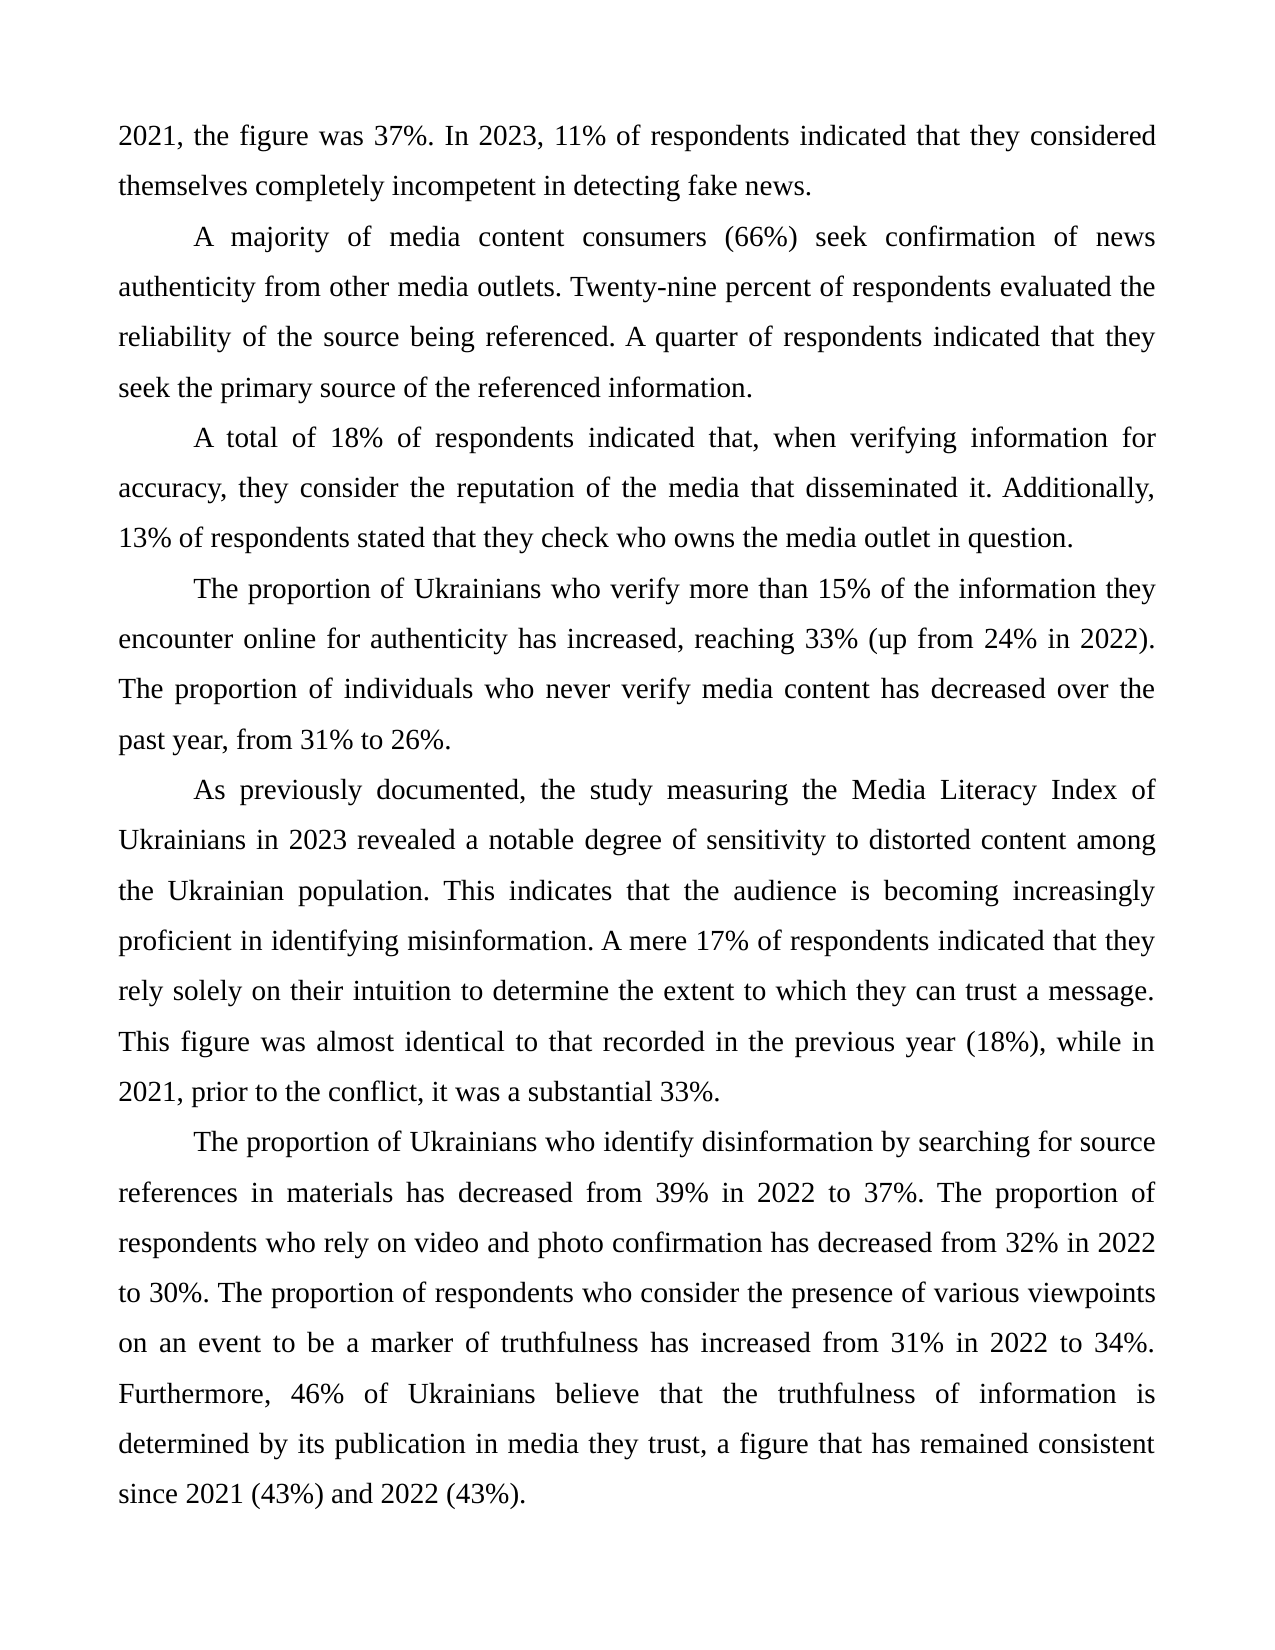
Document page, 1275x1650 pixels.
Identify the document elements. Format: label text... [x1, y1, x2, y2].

text A majority of media content consumers (66%) seek confirmation of news authenticity from other media outlets. Twenty-nine percent of respondents evaluated the reliability of the source being referenced. A quarter of respondents indicated that they seek the primary source of the referenced information. [118, 219, 1157, 403]
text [118, 118, 1157, 202]
text A total of 18% of respondents indicated that, when verifying information for accuracy, they consider the reputation of the media that disseminated it. Additionally, 13% of respondents stated that they check who owns the media outlet in question. [118, 420, 1157, 554]
text As previously documented, the study measuring the Media Literacy Index of Ukrainians in 2023 revealed a notable degree of sensitivity to distorted content among the Ukrainian population. This indicates that the audience is becoming increasingly proficient in identifying misinformation. A mere 17% of respondents indicated that they rely solely on their intuition to determine the extent to which they can trust a message. This figure was almost identical to that recorded in the previous year (18%), while in 2021, prior to the conflict, it was a substantial 33%. [118, 772, 1157, 1108]
text The proportion of Ukrainians who verify more than 15% of the information they encounter online for authenticity has increased, reaching 33% (up from 24% in 2022). The proportion of individuals who never verify media content has decreased over the past year, from 31% to 26%. [118, 571, 1157, 755]
text The proportion of Ukrainians who identify disinformation by searching for source references in materials has decreased from 39% in 2022 to 37%. The proportion of respondents who rely on video and photo confirmation has decreased from 32% in 2022 to 30%. The proportion of respondents who consider the presence of various viewpoints on an event to be a marker of truthfulness has increased from 31% in 2022 to 34%. Furthermore, 46% of Ukrainians believe that the truthfulness of information is determined by its publication in media they trust, a figure that has remained consistent since 2021 (43%) and 2022 (43%). [118, 1124, 1157, 1510]
